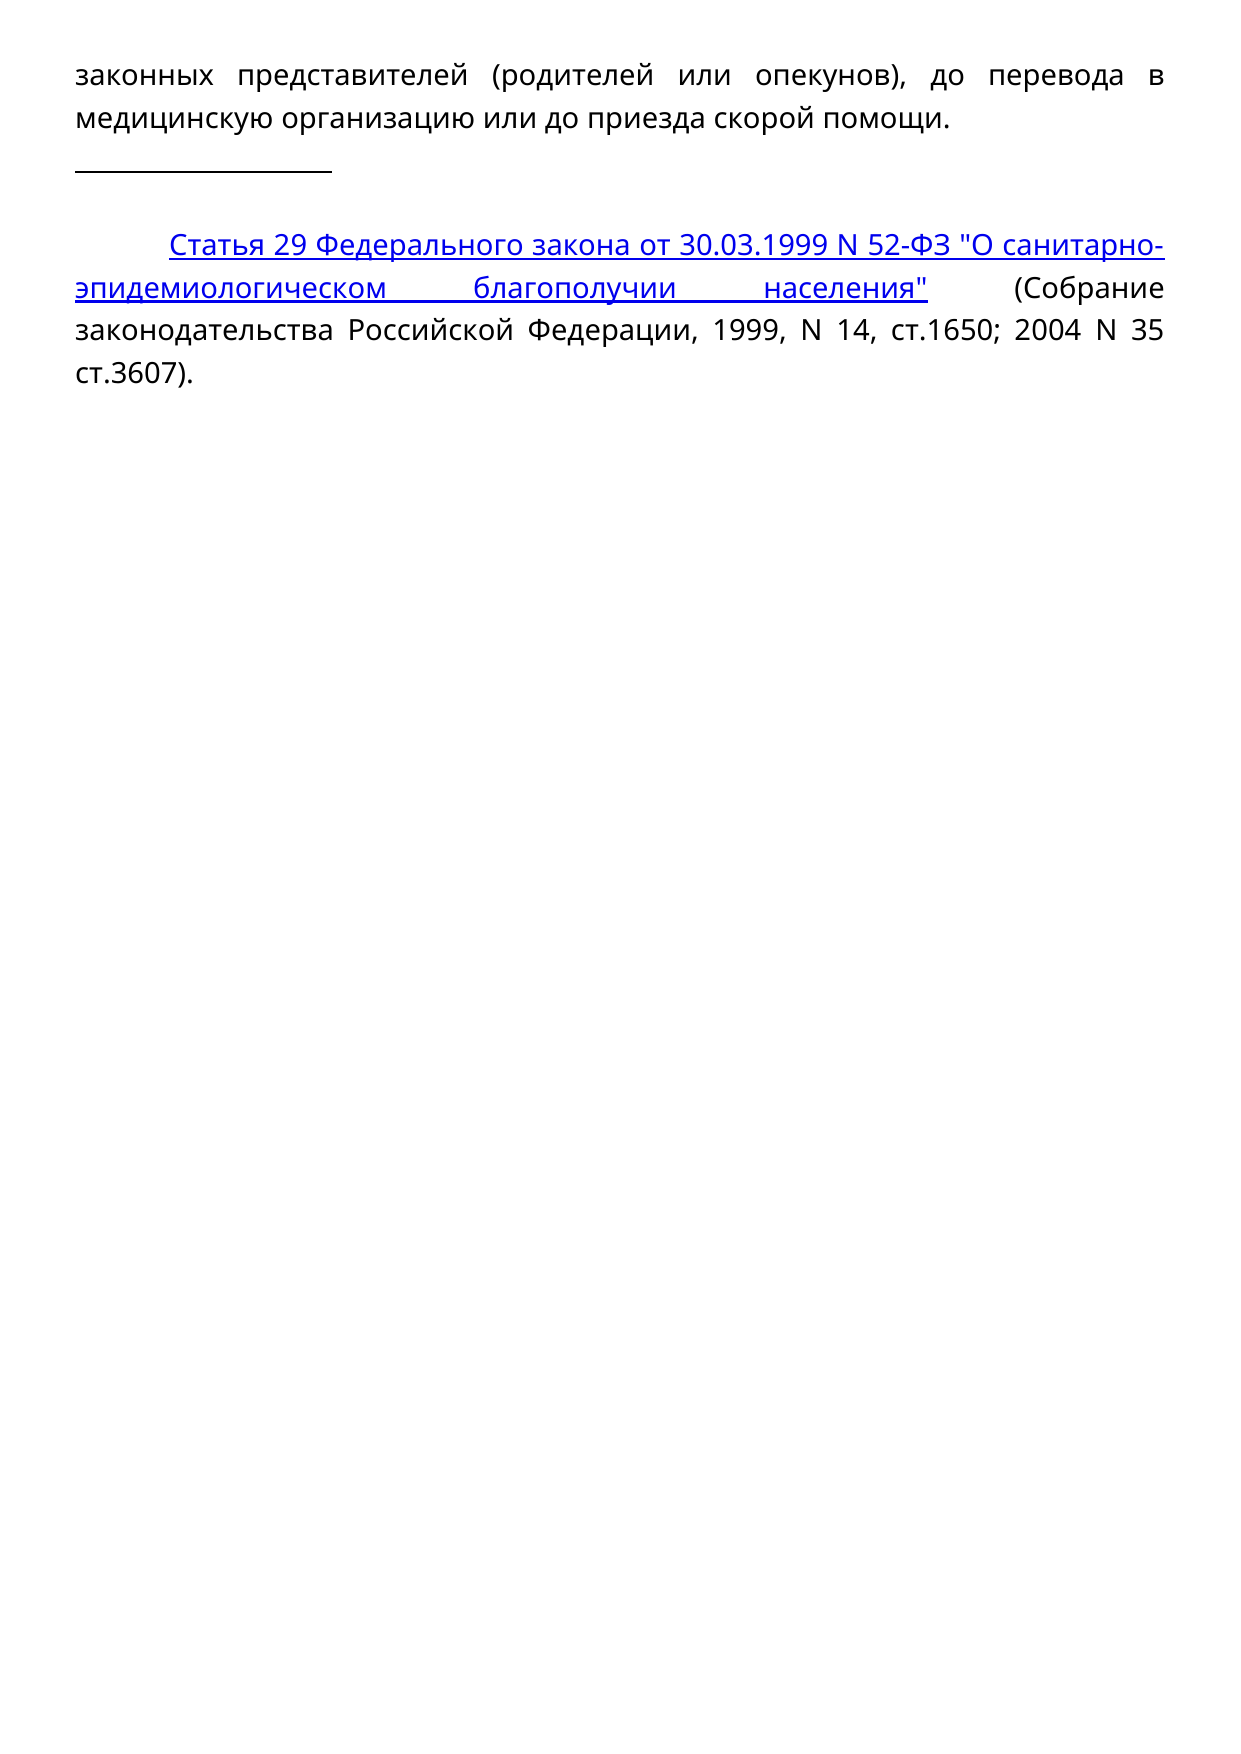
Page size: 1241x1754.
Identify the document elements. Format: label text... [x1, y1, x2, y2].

text Статья 29 Федерального закона от 30.03.1999 N 52-ФЗ "О санитарно- эпидемиологическом благополучии населения" (Собрание законодательства Российской Федерации, 1999, N 14, ст.1650; 2004 N 35 ст.3607). [75, 224, 1164, 392]
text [75, 54, 1165, 137]
